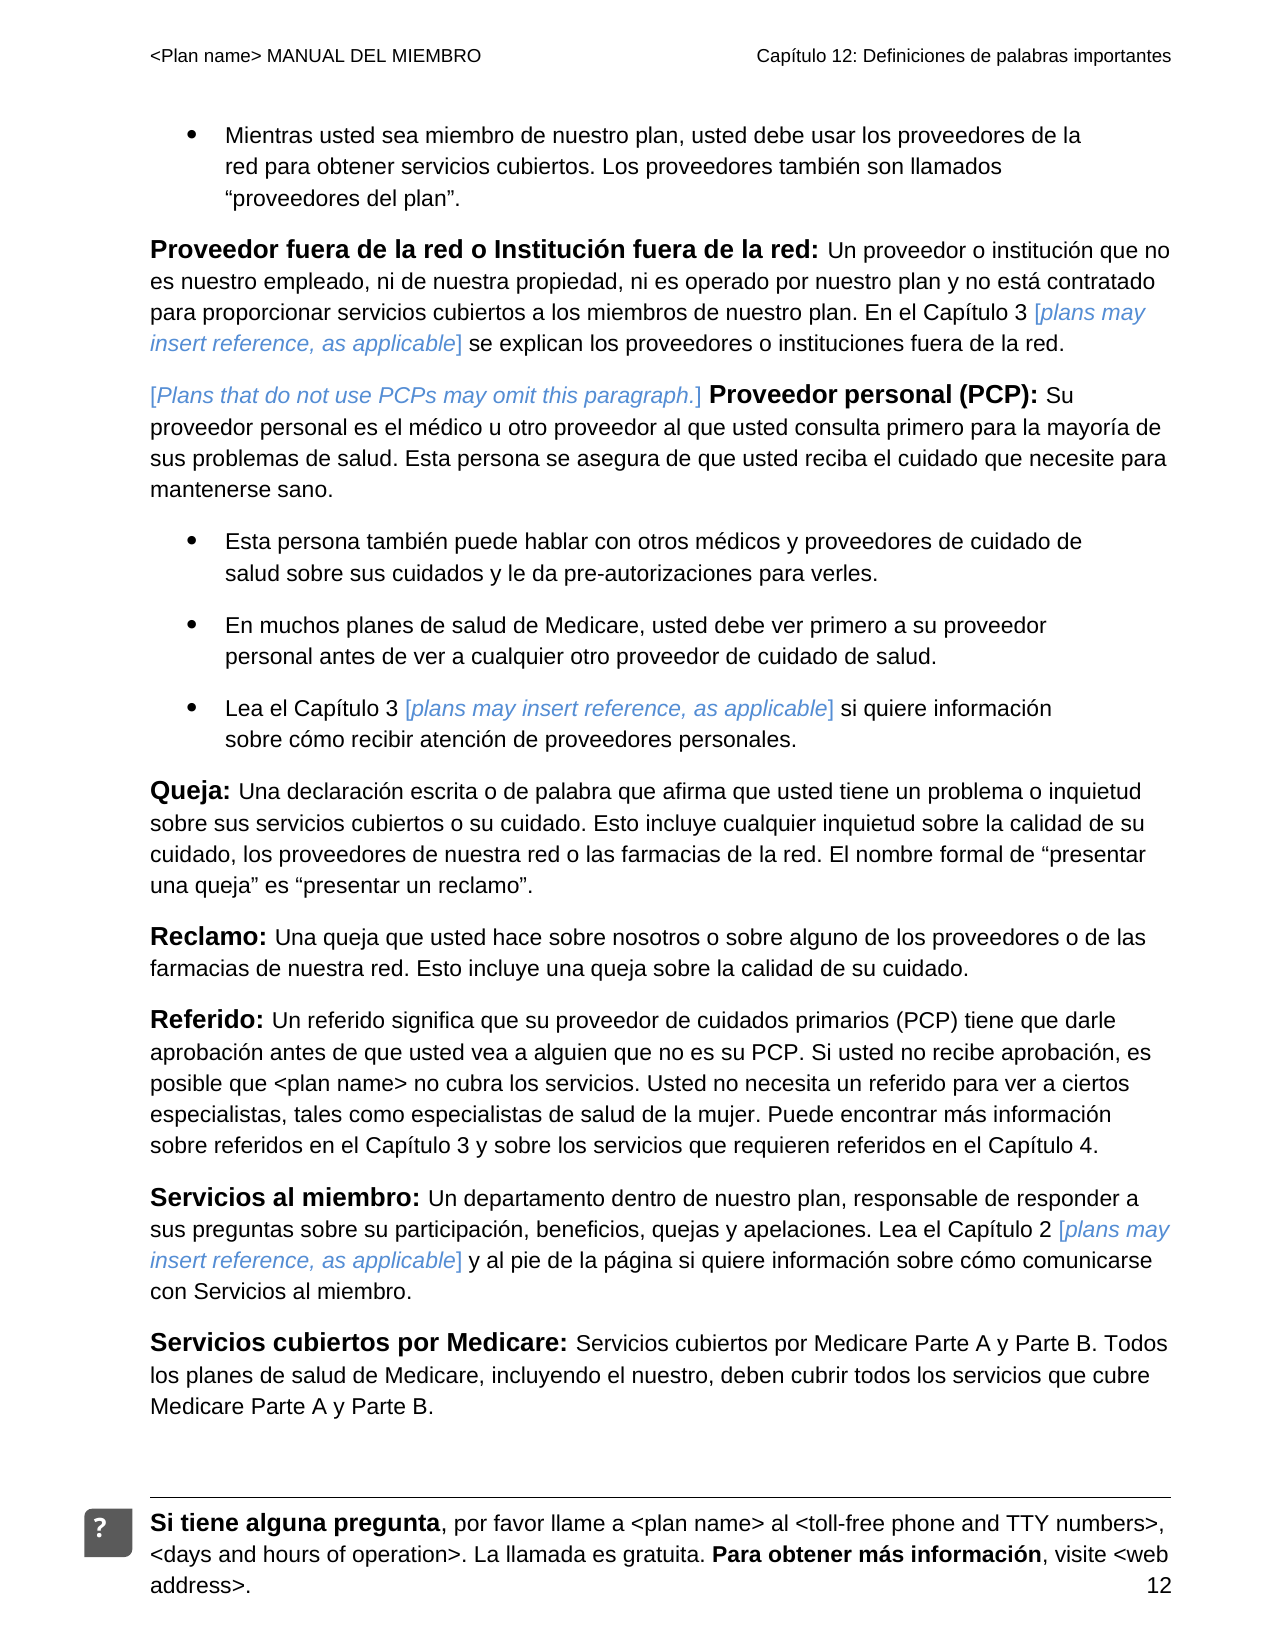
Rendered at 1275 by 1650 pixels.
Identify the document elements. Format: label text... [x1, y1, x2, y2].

text Referido: Un referido significa que su proveedor de cuidados primarios (PCP) tiene que darle aprobación antes de que usted vea a alguien que no es su PCP. Si usted no recibe aprobación, es posible que <plan name> no cubra los servicios. Usted no necesita un referido para ver a ciertos especialistas, tales como especialistas de salud de la mujer. Puede encontrar más información sobre referidos en el Capítulo 3 y sobre los servicios que requieren referidos en el Capítulo 4. [150, 1004, 1171, 1160]
list Lea el Capítulo 3 [plans may insert reference, as applicable] si quiere información sobre cómo recibir atención de proveedores personales. [187, 691, 1096, 754]
list En muchos planes de salud de Medicare, usted debe ver primero a su proveedor personal antes de ver a cualquier otro proveedor de cuidado de salud. [187, 608, 1096, 671]
list Esta persona también puede hablar con otros médicos y proveedores de cuidado de salud sobre sus cuidados y le da pre-autorizaciones para verles. [187, 525, 1096, 587]
list Mientras usted sea miembro de nuestro plan, usted debe usar los proveedores de la red para obtener servicios cubiertos. Los proveedores también son llamados “proveedores del plan”. [187, 118, 1096, 212]
text Servicios cubiertos por Medicare: Servicios cubiertos por Medicare Parte A y Parte B. Todos los planes de salud de Medicare, incluyendo el nuestro, deben cubrir todos los servicios que cubre Medicare Parte A y Parte B. [150, 1327, 1171, 1421]
text Reclamo: Una queja que usted hace sobre nosotros o sobre alguno de los proveedores o de las farmacias de nuestra red. Esto incluye una queja sobre la calidad de su cuidado. [150, 921, 1171, 983]
text [Plans that do not use PCPs may omit this paragraph.] Proveedor personal (PCP): Su proveedor personal es el médico u otro proveedor al que usted consulta primero para la mayoría de sus problemas de salud. Esta persona se asegura de que usted reciba el cuidado que necesite para mantenerse sano. [150, 379, 1171, 504]
text Servicios al miembro: Un departamento dentro de nuestro plan, responsable de responder a sus preguntas sobre su participación, beneficios, quejas y apelaciones. Lea el Capítulo 2 [plans may insert reference, as applicable] y al pie de la página si quiere información sobre cómo comunicarse con Servicios al miembro. [150, 1181, 1171, 1306]
text Queja: Una declaración escrita o de palabra que afirma que usted tiene un problema o inquietud sobre sus servicios cubiertos o su cuidado. Esto incluye cualquier inquietud sobre la calidad de su cuidado, los proveedores de nuestra red o las farmacias de la red. El nombre formal de “presentar una queja” es “presentar un reclamo”. [150, 775, 1171, 900]
text Proveedor fuera de la red o Institución fuera de la red: Un proveedor o institución que no es nuestro empleado, ni de nuestra propiedad, ni es operado por nuestro plan y no está contratado para proporcionar servicios cubiertos a los miembros de nuestro plan. En el Capítulo 3 [plans may insert reference, as applicable] se explican los proveedores o instituciones fuera de la red. [150, 233, 1171, 358]
